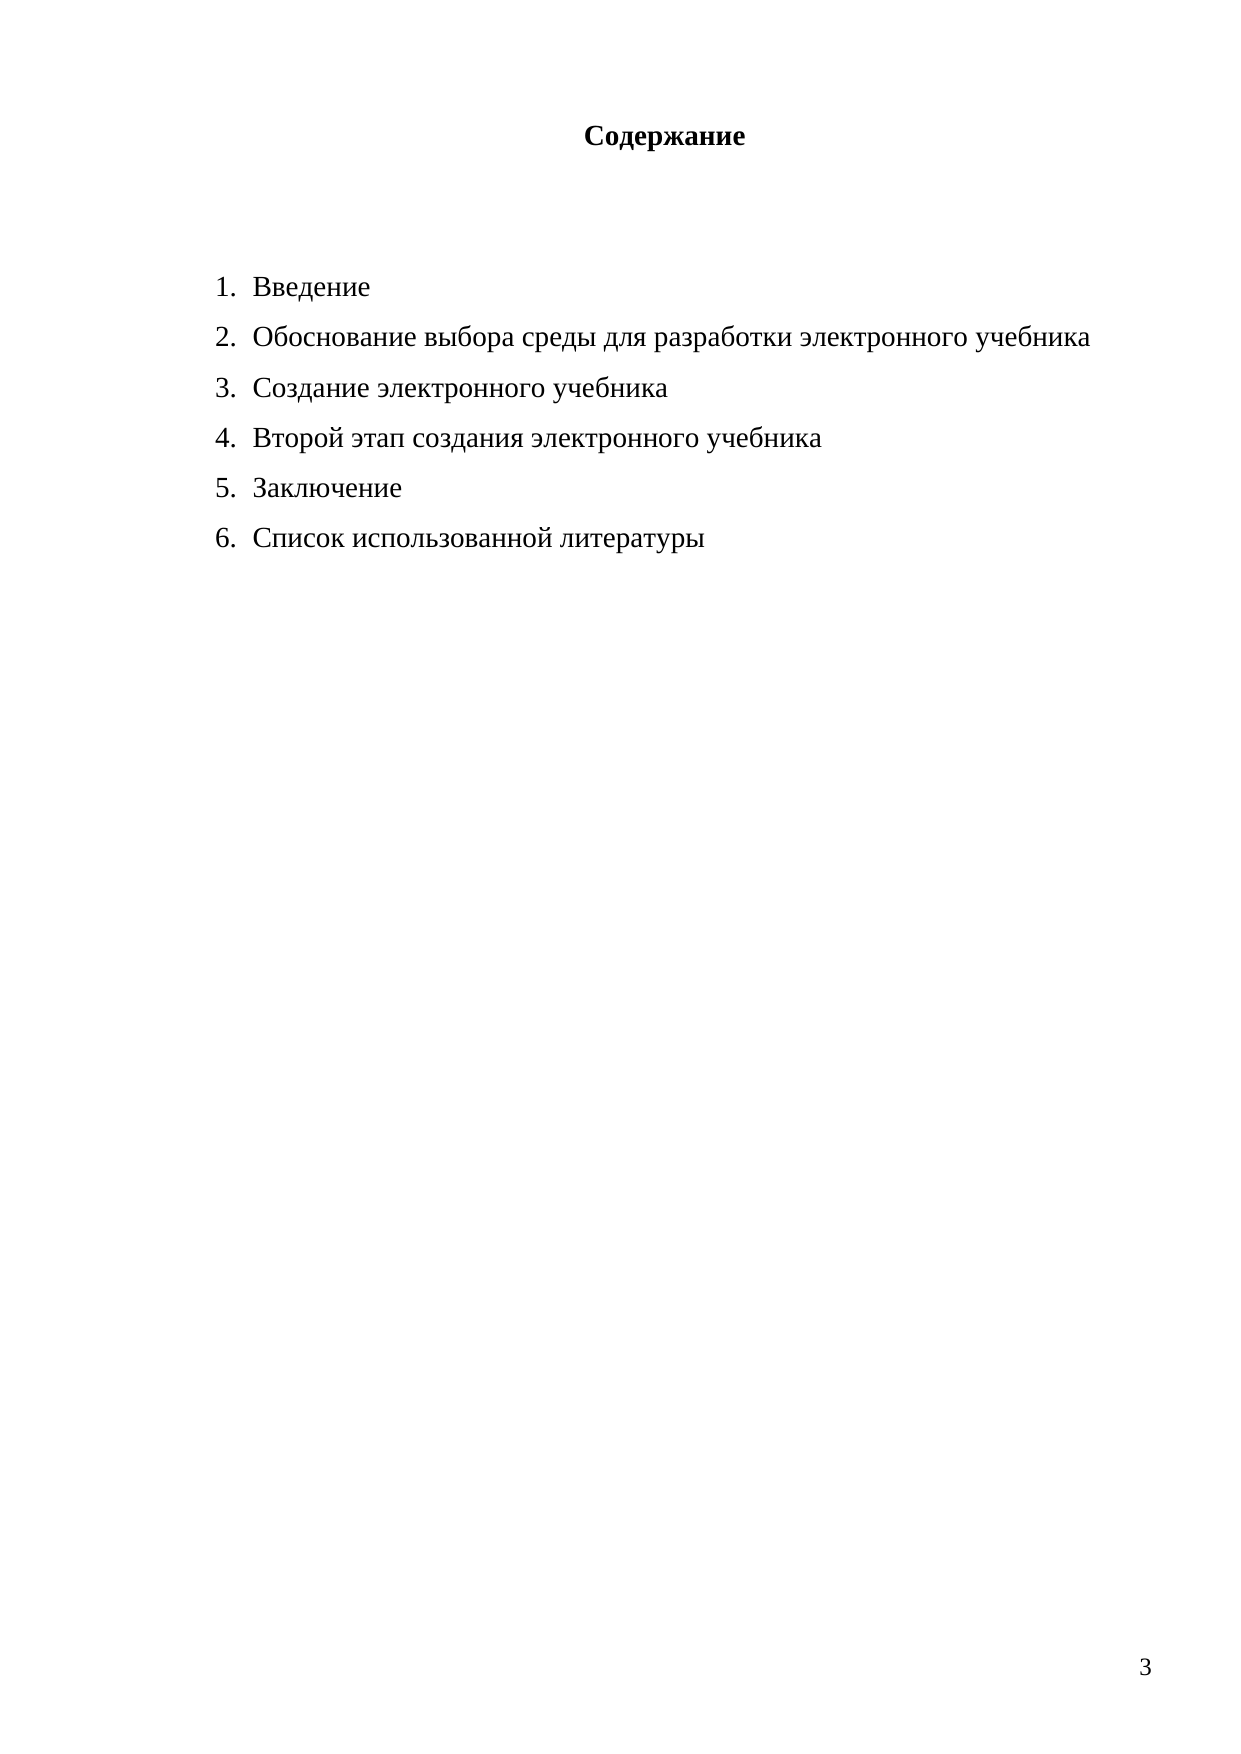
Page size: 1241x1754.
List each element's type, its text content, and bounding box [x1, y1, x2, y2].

list Заключение [215, 470, 1152, 504]
list Обоснование выбора среды для разработки электронного учебника [215, 319, 1152, 353]
text Содержание [177, 118, 1152, 152]
list Введение [215, 269, 1152, 303]
list Второй этап создания электронного учебника [215, 420, 1152, 453]
list Список использованной литературы [215, 521, 1152, 554]
list Создание электронного учебника [215, 370, 1152, 403]
